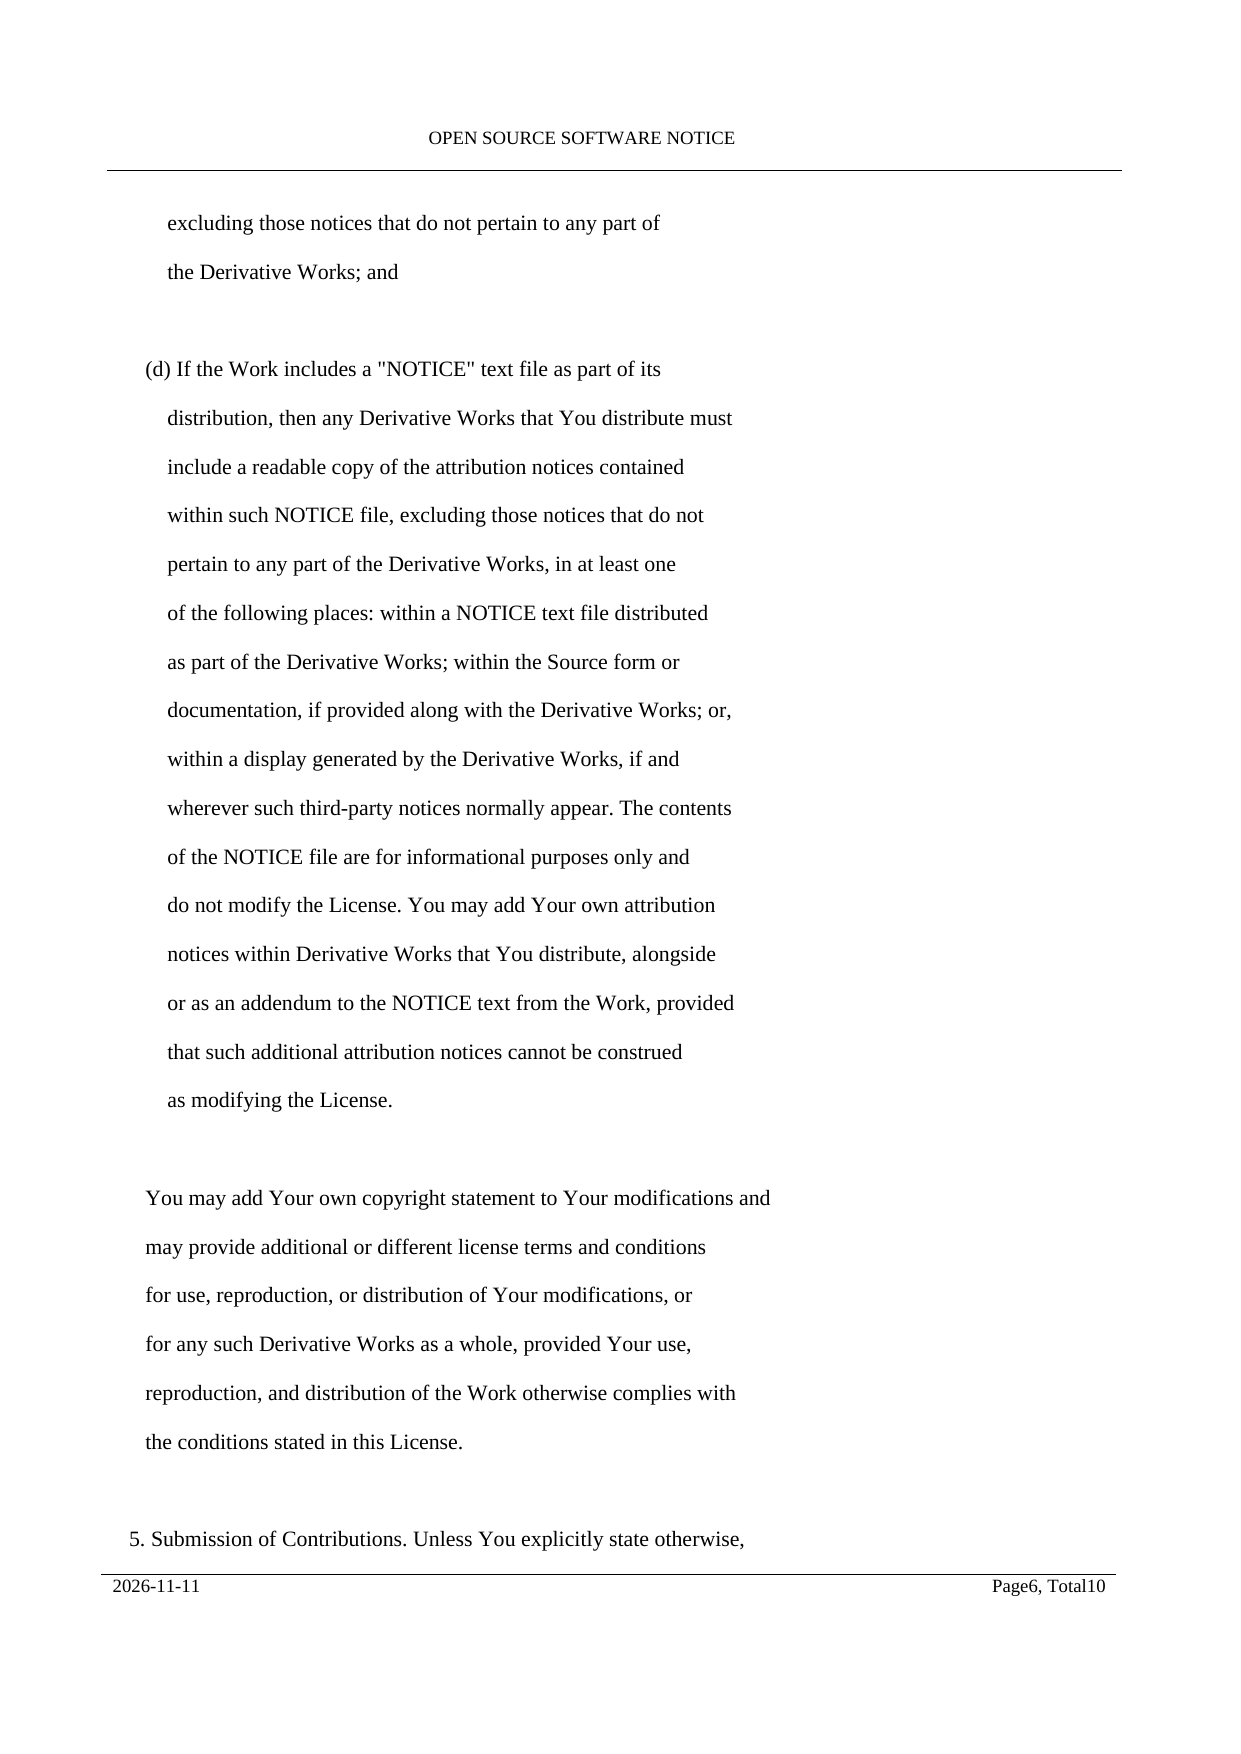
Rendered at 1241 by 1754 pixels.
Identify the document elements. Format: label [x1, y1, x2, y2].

text [112, 206, 1128, 1555]
